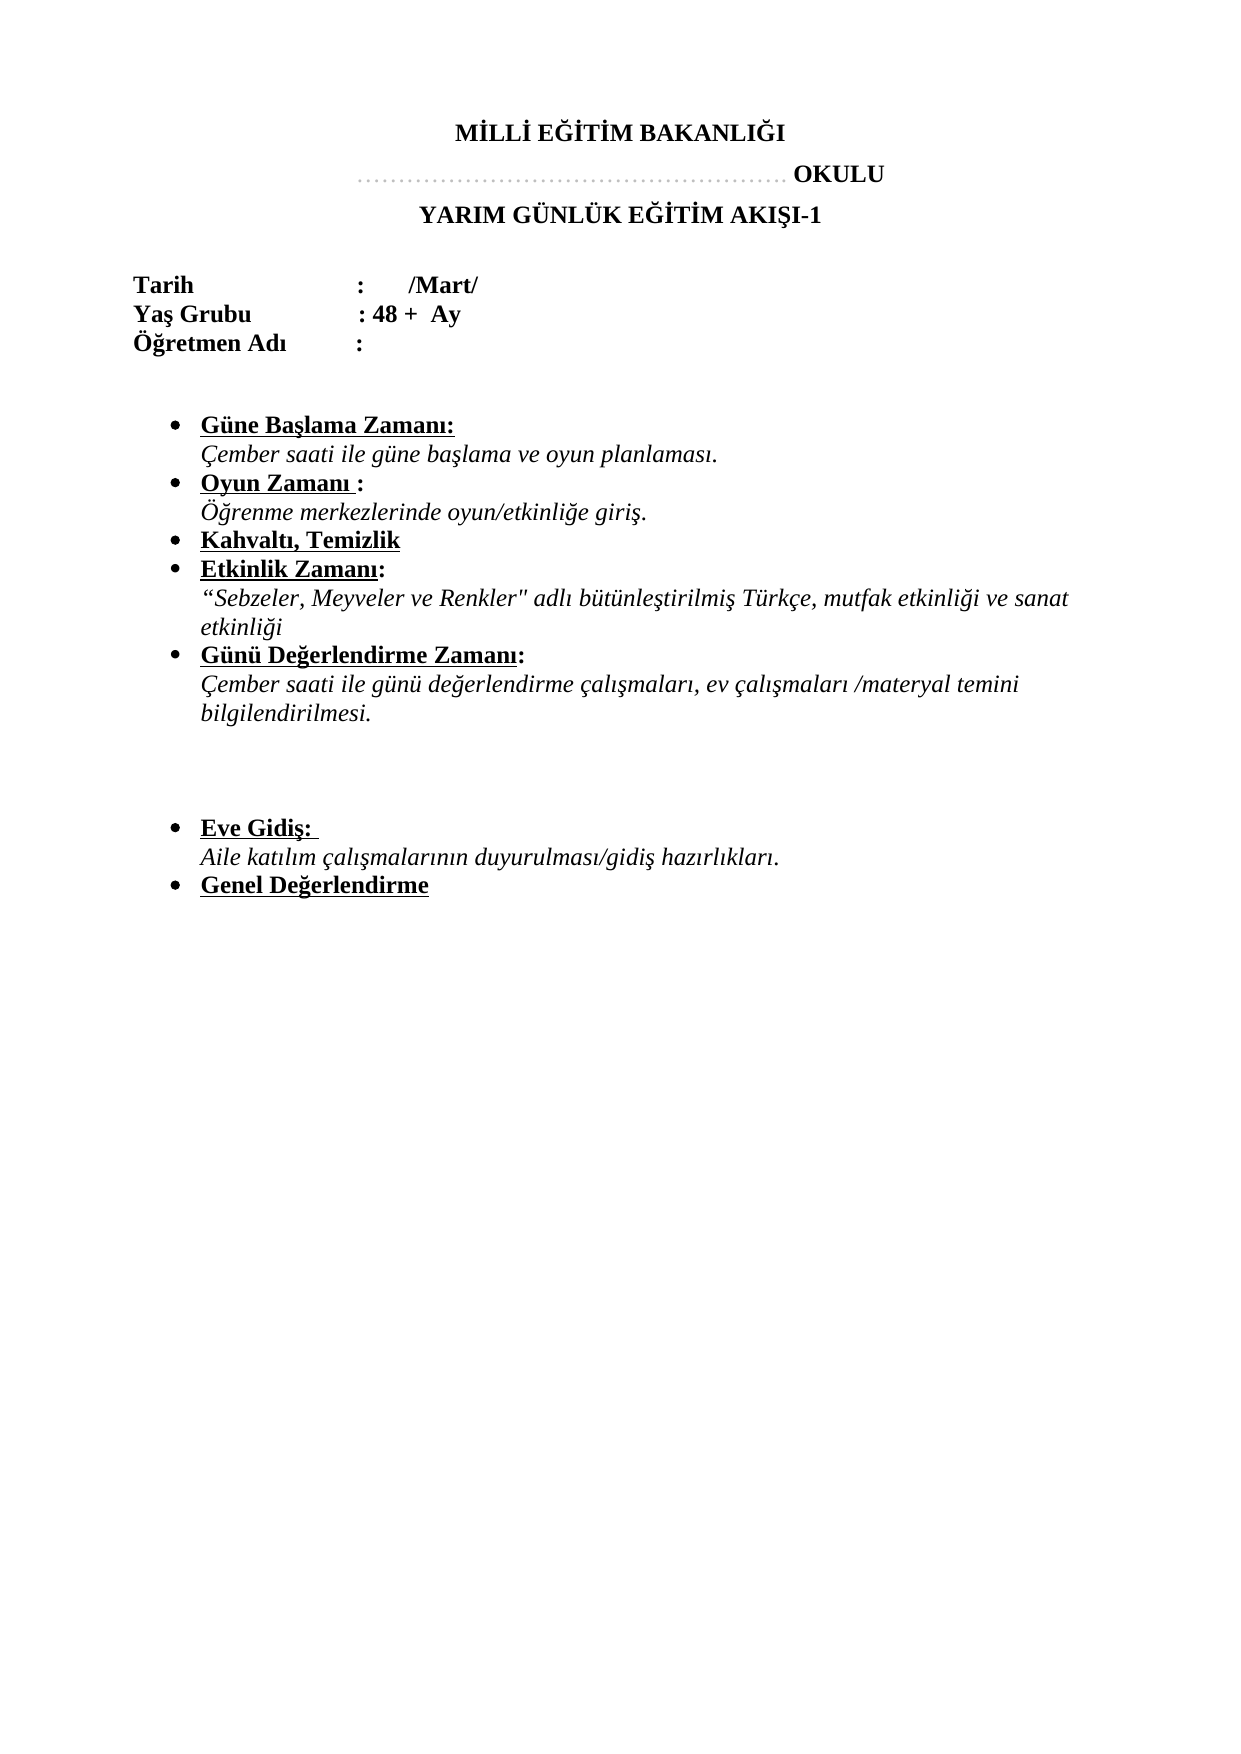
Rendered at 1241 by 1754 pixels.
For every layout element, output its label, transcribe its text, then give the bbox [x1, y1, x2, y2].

list Etkinlik Zamanı: [171, 554, 1070, 583]
list Genel Değerlendirme [171, 871, 1070, 899]
list Çember saati ile günü değerlendirme çalışmaları, ev çalışmaları /materyal temini bilgilendirilmesi. [200, 669, 1070, 727]
list Günü Değerlendirme Zamanı: [171, 641, 1070, 669]
list Kahvaltı, Temizlik [171, 526, 1070, 554]
list Eve Gidiş: [171, 813, 1070, 842]
text Yaş Grubu : 48 + Ay [133, 299, 1092, 328]
list Aile katılım çalışmalarının duyurulması/gidiş hazırlıkları. [200, 842, 1070, 871]
list Oyun Zamanı : [171, 468, 1070, 497]
text Öğretmen Adı : [133, 328, 1092, 357]
text Tarih : /Mart/ [133, 271, 1092, 299]
list “Sebzeler, Meyveler ve Renkler" adlı bütünleştirilmiş Türkçe, mutfak etkinliği ve sanat etkinliği [200, 583, 1070, 641]
text MİLLİ EĞİTİM BAKANLIĞI [148, 118, 1092, 147]
text ……………………………………………. OKULU [148, 159, 1092, 188]
text YARIM GÜNLÜK EĞİTİM AKIŞI-1 [148, 201, 1092, 229]
list Çember saati ile güne başlama ve oyun planlaması. [200, 439, 1070, 468]
list Güne Başlama Zamanı: [171, 411, 1070, 439]
list Öğrenme merkezlerinde oyun/etkinliğe giriş. [200, 497, 1070, 526]
